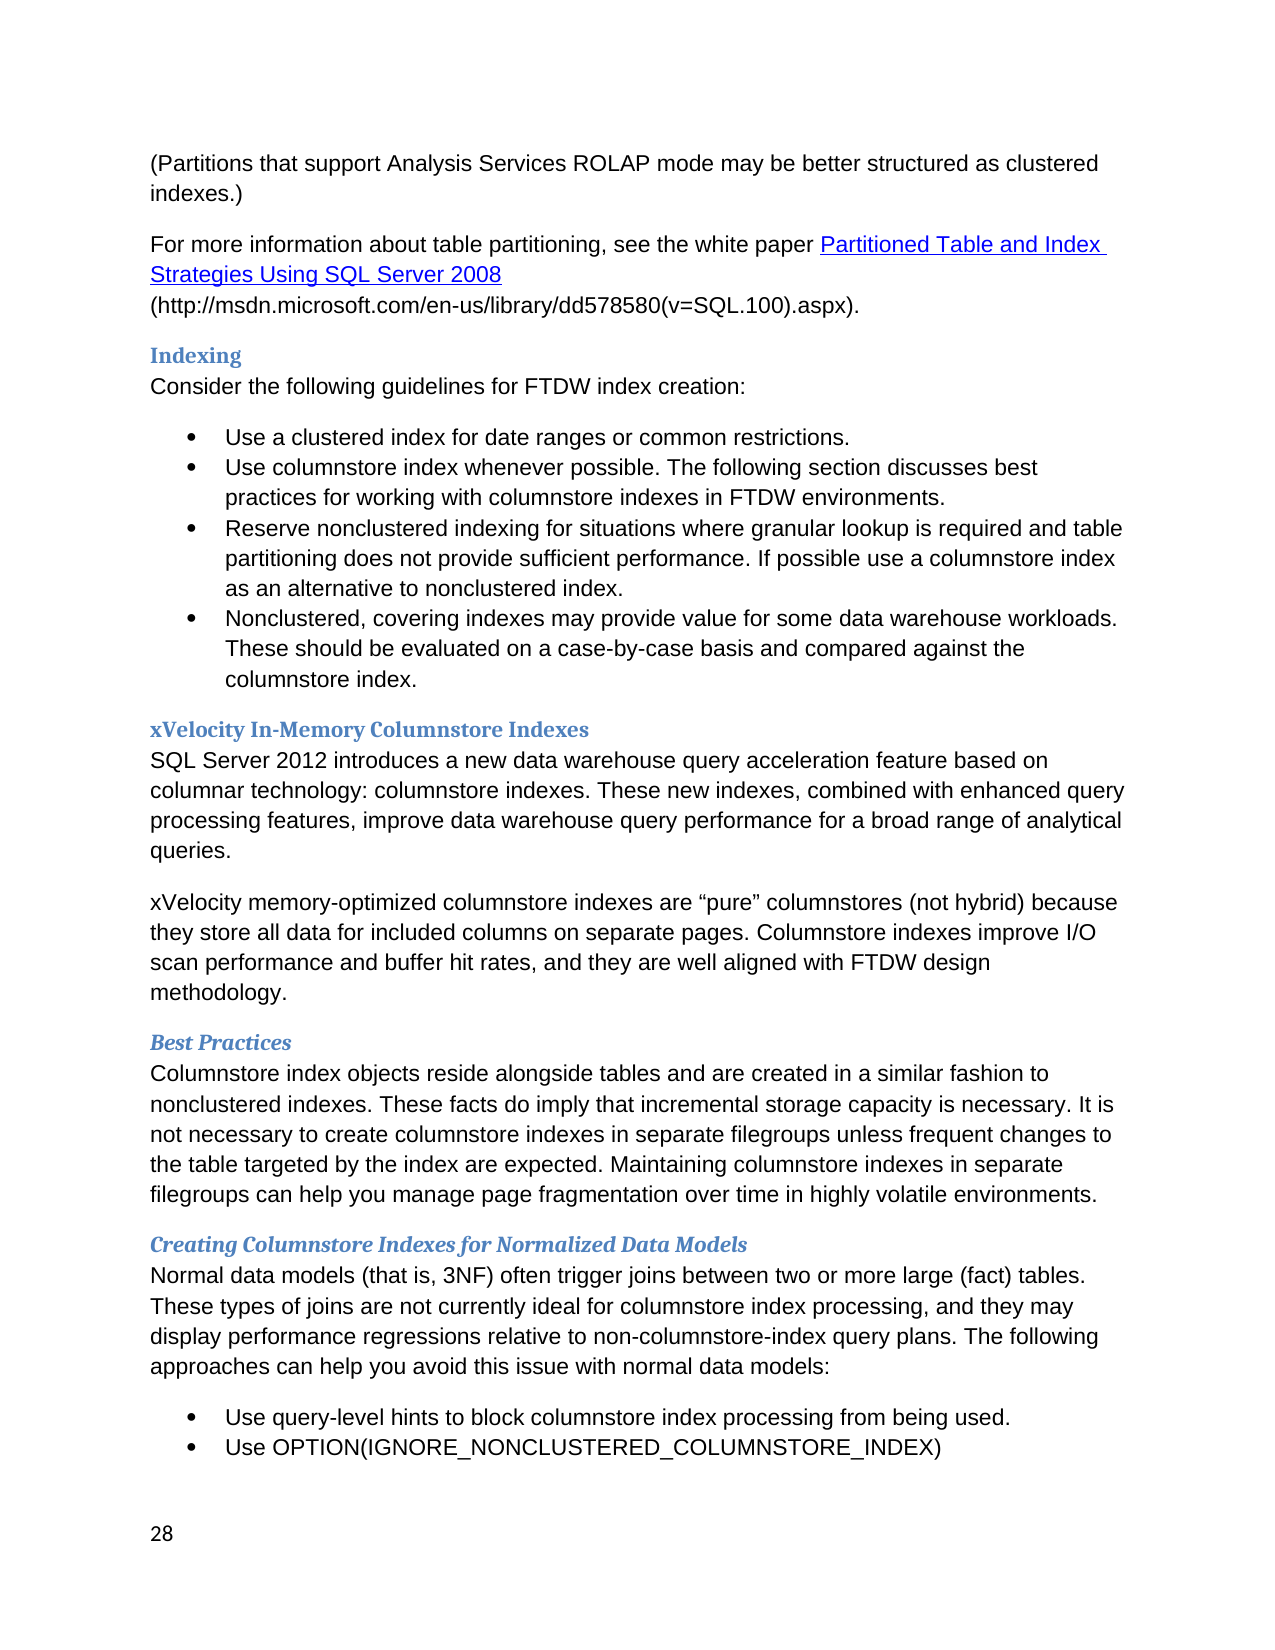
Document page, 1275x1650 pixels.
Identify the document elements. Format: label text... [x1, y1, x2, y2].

list Reserve nonclustered indexing for situations where granular lookup is required and table partitioning does not provide sufficient performance. If possible use a columnstore index as an alternative to nonclustered index. [187, 514, 1125, 601]
text Normal data models (that is, 3NF) often trigger joins between two or more large (fact) tables. These types of joins are not currently ideal for columnstore index processing, and they may display performance regressions relative to non-columnstore-index query plans. The following approaches can help you avoid this issue with normal data models: [150, 1262, 1125, 1379]
list Use a clustered index for date ranges or common restrictions. [187, 424, 1125, 450]
text Columnstore index objects reside alongside tables and are created in a similar fashion to nonclustered indexes. These facts do imply that incremental storage capacity is necessary. It is not necessary to create columnstore indexes in separate filegroups unless frequent changes to the table targeted by the index are expected. Maintaining columnstore indexes in separate filegroups can help you manage page fragmentation over time in highly volatile environments. [150, 1060, 1125, 1208]
subtitle Indexing [150, 343, 1125, 369]
text Consider the following guidelines for FTDW index creation: [150, 373, 1125, 399]
text For more information about table partitioning, see the white paper Partitioned Table and Index Strategies Using SQL Server 2008 (http://msdn.microsoft.com/en-us/library/dd578580(v=SQL.100).aspx). [150, 231, 1125, 318]
text xVelocity memory-optimized columnstore indexes are “pure” columnstores (not hybrid) because they store all data for included columns on separate pages. Columnstore indexes improve I/O scan performance and buffer hit rates, and they are well aligned with FTDW design methodology. [150, 888, 1125, 1006]
subtitle Best Practices [150, 1030, 1125, 1057]
list Use columnstore index whenever possible. The following section discusses best practices for working with columnstore indexes in FTDW environments. [187, 454, 1125, 511]
subtitle xVelocity In-Memory Columnstore Indexes [150, 717, 1125, 743]
list Use query-level hints to block columnstore index processing from being used. [187, 1404, 1125, 1431]
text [150, 150, 1125, 207]
list Nonclustered, covering indexes may provide value for some data warehouse workloads. These should be evaluated on a case-by-case basis and compared against the columnstore index. [187, 605, 1125, 692]
subtitle Creating Columnstore Indexes for Normalized Data Models [150, 1232, 1125, 1259]
list Use OPTION(IGNORE_NONCLUSTERED_COLUMNSTORE_INDEX) [187, 1434, 1125, 1461]
text SQL Server 2012 introduces a new data warehouse query acceleration feature based on columnar technology: columnstore indexes. These new indexes, combined with enhanced query processing features, improve data warehouse query performance for a broad range of analytical queries. [150, 747, 1125, 864]
